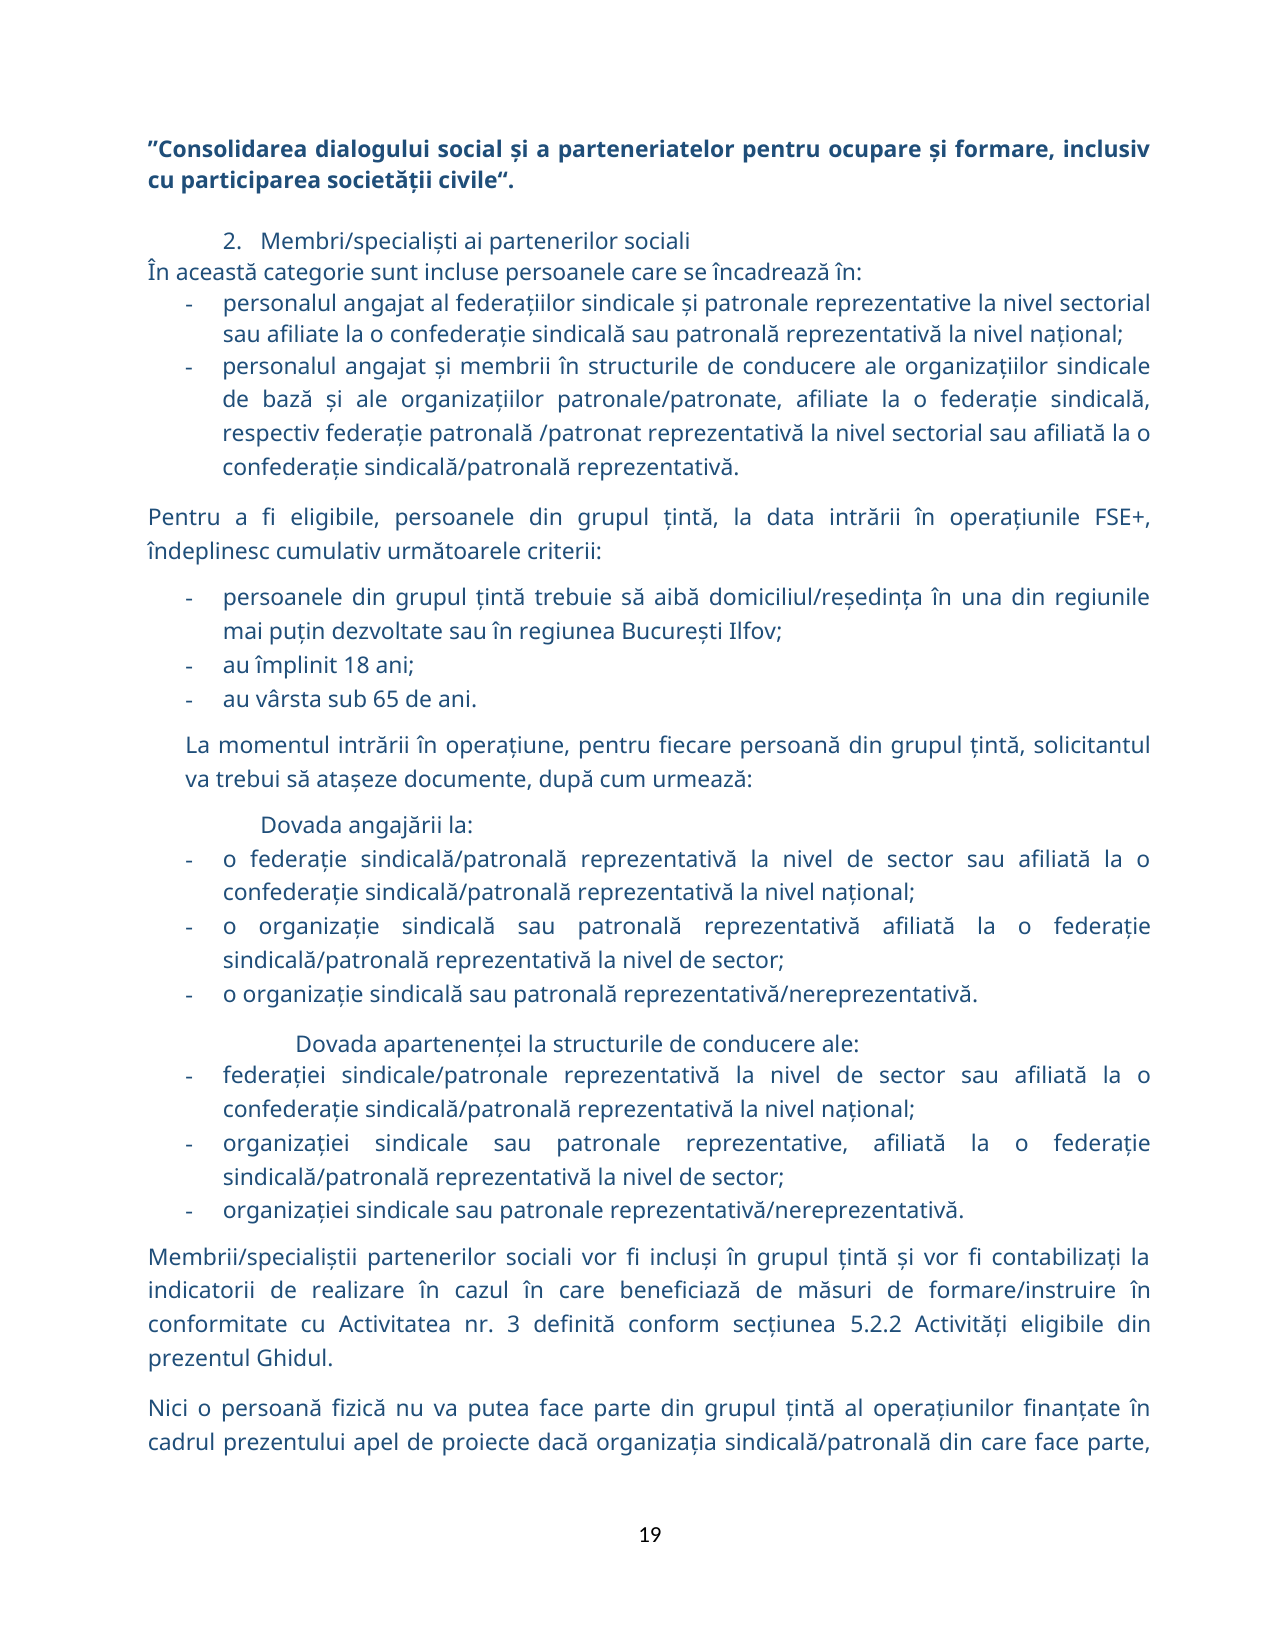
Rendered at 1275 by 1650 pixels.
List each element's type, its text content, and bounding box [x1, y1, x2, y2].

list o organizație sindicală sau patronală reprezentativă afiliată la o federație sindicală/patronală reprezentativă la nivel de sector; [185, 972, 1152, 1037]
list au împlinit 18 ani; [185, 711, 1152, 742]
text La momentul intrării în operațiune, pentru fiecare persoană din grupul țintă, solicitantul va trebui să atașeze documente, după cum urmează: [185, 791, 1152, 856]
list organizației sindicale sau patronale reprezentativă/nereprezentativă. [185, 1257, 1152, 1288]
list persoanele din grupul țintă trebuie să aibă domiciliul/reședința în una din regiunile mai puțin dezvoltate sau în regiunea București Ilfov; [185, 644, 1152, 709]
text Dovada apartenenței la structurile de conducere ale: [221, 1090, 1152, 1122]
text În această categorie sunt incluse persoanele care se încadrează în: [148, 318, 1152, 349]
text Nici o entitate cu personalitate juridică nu poate avea calitatea de solicitant sau partener sau grup țintă în mai mult de o operațiune în cadrul măsurii 1.b.2 ”Consolidarea dialogului social și a parteneriatelor pentru ocupare și formare, inclusiv cu participarea societății civile“. [148, 133, 1152, 258]
list o federație sindicală/patronală reprezentativă la nivel de sector sau afiliată la o confederație sindicală/patronală reprezentativă la nivel național; [185, 905, 1152, 970]
list federației sindicale/patronale reprezentativă la nivel de sector sau afiliată la o confederație sindicală/patronală reprezentativă la nivel național; [185, 1122, 1152, 1187]
list Dovada angajării la: [260, 871, 1152, 902]
list Membri/specialiști ai partenerilor sociali [223, 287, 1152, 318]
list au vârsta sub 65 de ani. [185, 745, 1152, 776]
list personalul angajat și membrii în structurile de conducere ale organizațiilor sindicale de bază și ale organizațiilor patronale/patronate, afiliate la o federație sindicală, respectiv federație patronală /patronat reprezentativă la nivel sectorial sau afiliată la o confederație sindicală/patronală reprezentativă. [185, 412, 1152, 544]
text Pentru a fi eligibile, persoanele din grupul țintă, la data intrării în operațiunile FSE+, îndeplinesc cumulativ următoarele criterii: [148, 564, 1152, 629]
list personalul angajat al federațiilor sindicale și patronale reprezentative la nivel sectorial sau afiliate la o confederație sindicală sau patronală reprezentativă la nivel național; [185, 349, 1152, 412]
text Membrii/specialiștii partenerilor sociali vor fi incluși în grupul țintă și vor fi contabilizați la indicatorii de realizare în cazul în care beneficiază de măsuri de formare/instruire în conformitate cu Activitatea nr. 3 definită conform secțiunea 5.2.2 Activități eligibile din prezentul Ghidul. [148, 1303, 1152, 1435]
list organizației sindicale sau patronale reprezentative, afiliată la o federație sindicală/patronală reprezentativă la nivel de sector; [185, 1189, 1152, 1254]
list o organizație sindicală sau patronală reprezentativă/nereprezentativă. [185, 1040, 1152, 1071]
